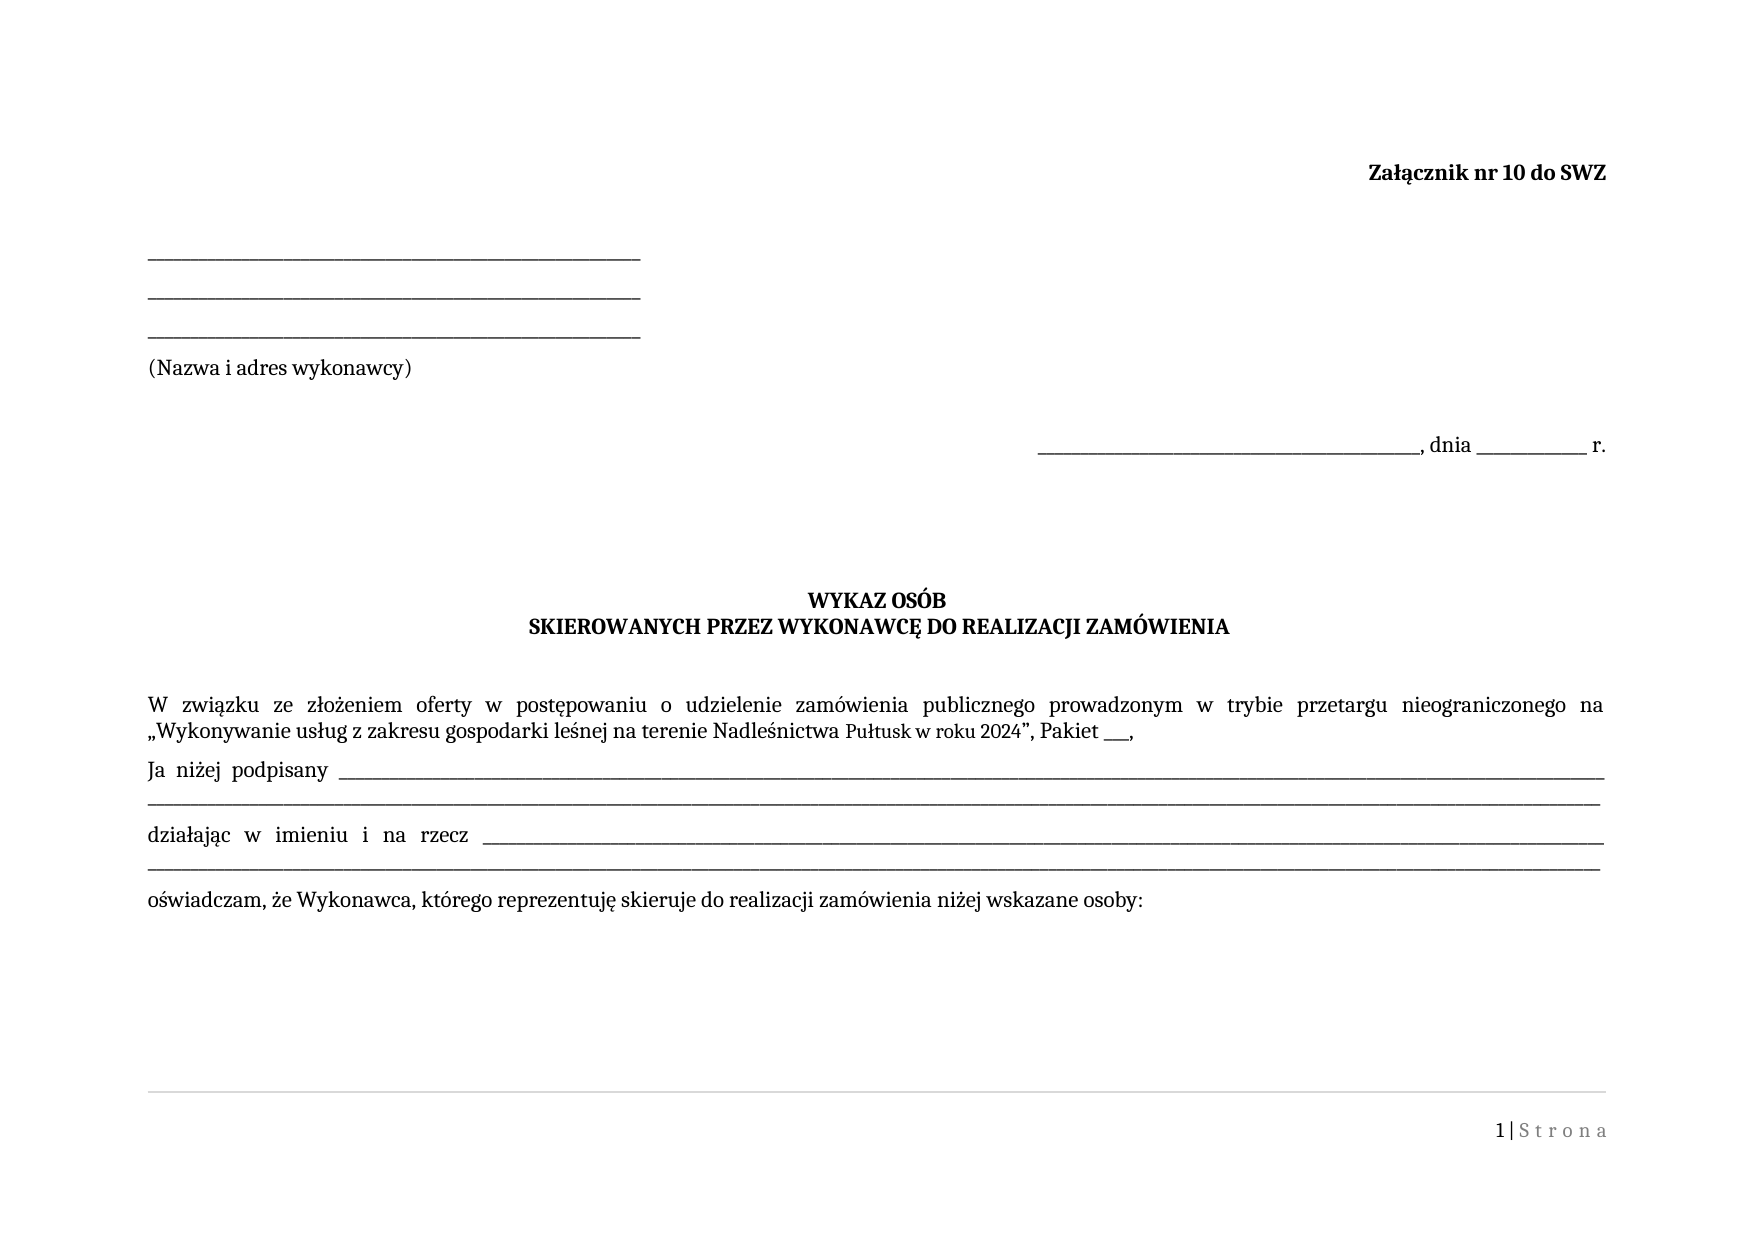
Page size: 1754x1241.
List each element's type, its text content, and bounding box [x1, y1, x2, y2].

text __________________________________________________________ [148, 277, 1606, 303]
text __________________________________________________________ [148, 238, 1606, 264]
text __________________________________________________________ [148, 316, 1606, 342]
text W związku ze złożeniem oferty w postępowaniu o udzielenie zamówienia publicznego prowadzonym w trybie przetargu nieograniczonego na „Wykonywanie usług z zakresu gospodarki leśnej na terenie Nadleśnictwa Pułtusk w roku 2024”, Pakiet ___, [148, 692, 1606, 744]
text WYKAZ OSÓB SKIEROWANYCH PRZEZ WYKONAWCĘ DO REALIZACJI ZAMÓWIENIA [148, 587, 1606, 640]
text działając w imieniu i na rzecz ____________________________________________________________________________________________________________________________________ ___________________________________________________________________________________________________________________________________________________________________________ [148, 822, 1606, 875]
text (Nazwa i adres wykonawcy) [148, 354, 1606, 381]
text _____________________________________________, dnia _____________ r. [148, 432, 1606, 458]
text Ja niżej podpisany _____________________________________________________________________________________________________________________________________________________ ___________________________________________________________________________________________________________________________________________________________________________ [148, 757, 1606, 809]
text Załącznik nr 10 do SWZ [148, 160, 1606, 186]
text oświadczam, że Wykonawca, którego reprezentuję skieruje do realizacji zamówienia niżej wskazane osoby: [148, 887, 1606, 913]
